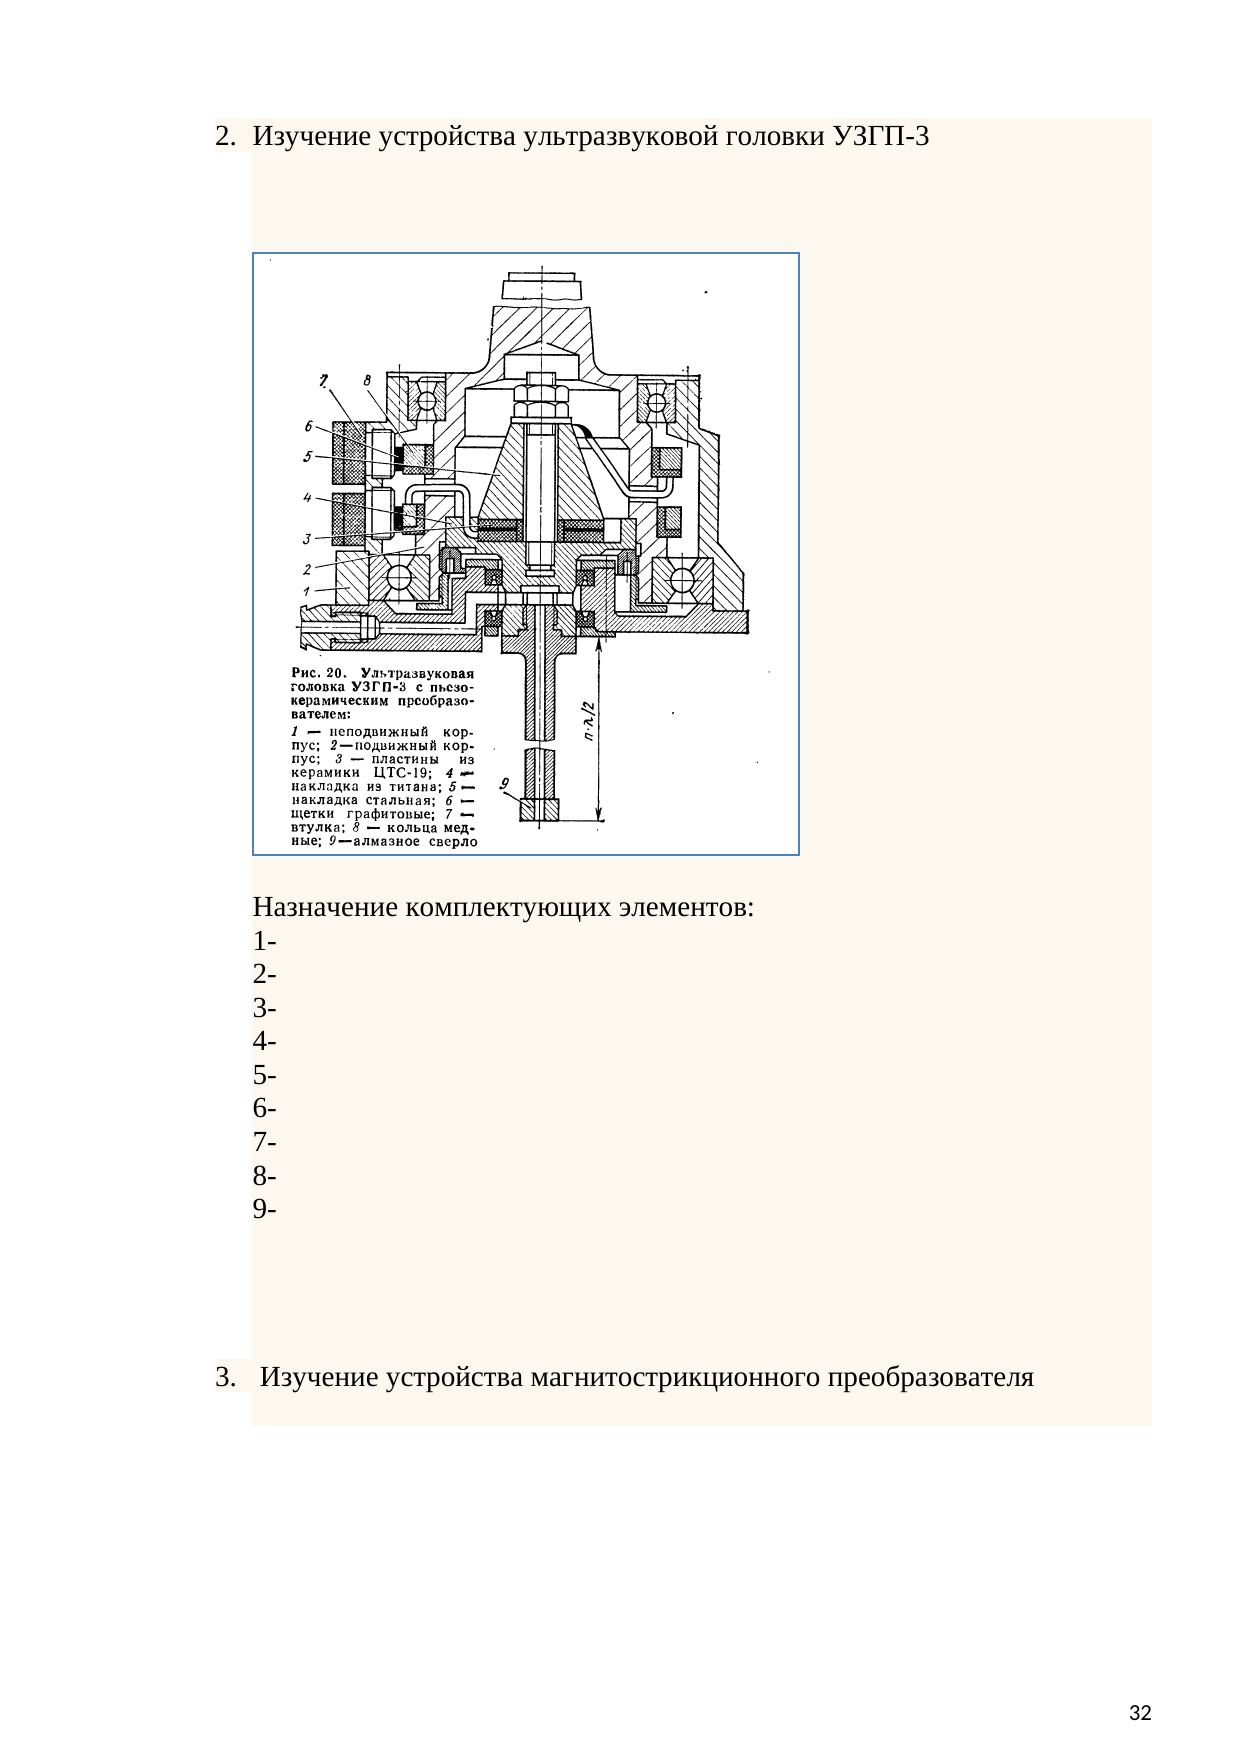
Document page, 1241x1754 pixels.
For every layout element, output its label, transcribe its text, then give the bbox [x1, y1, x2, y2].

text 3- [252, 990, 1152, 1023]
list Изучение устройства магнитострикционного преобразователя [215, 1359, 1152, 1392]
text 2- [252, 956, 1152, 990]
text 7- [252, 1124, 1152, 1158]
picture [254, 254, 798, 854]
text Назначение комплектующих элементов: [252, 889, 1152, 923]
text 4- [252, 1023, 1152, 1057]
text 8- [252, 1158, 1152, 1191]
text 9- [252, 1191, 1152, 1225]
text 5- [252, 1057, 1152, 1091]
list Изучение устройства ультразвуковой головки УЗГП-3 [215, 118, 1152, 152]
text 1- [252, 923, 1152, 956]
text 6- [252, 1091, 1152, 1124]
